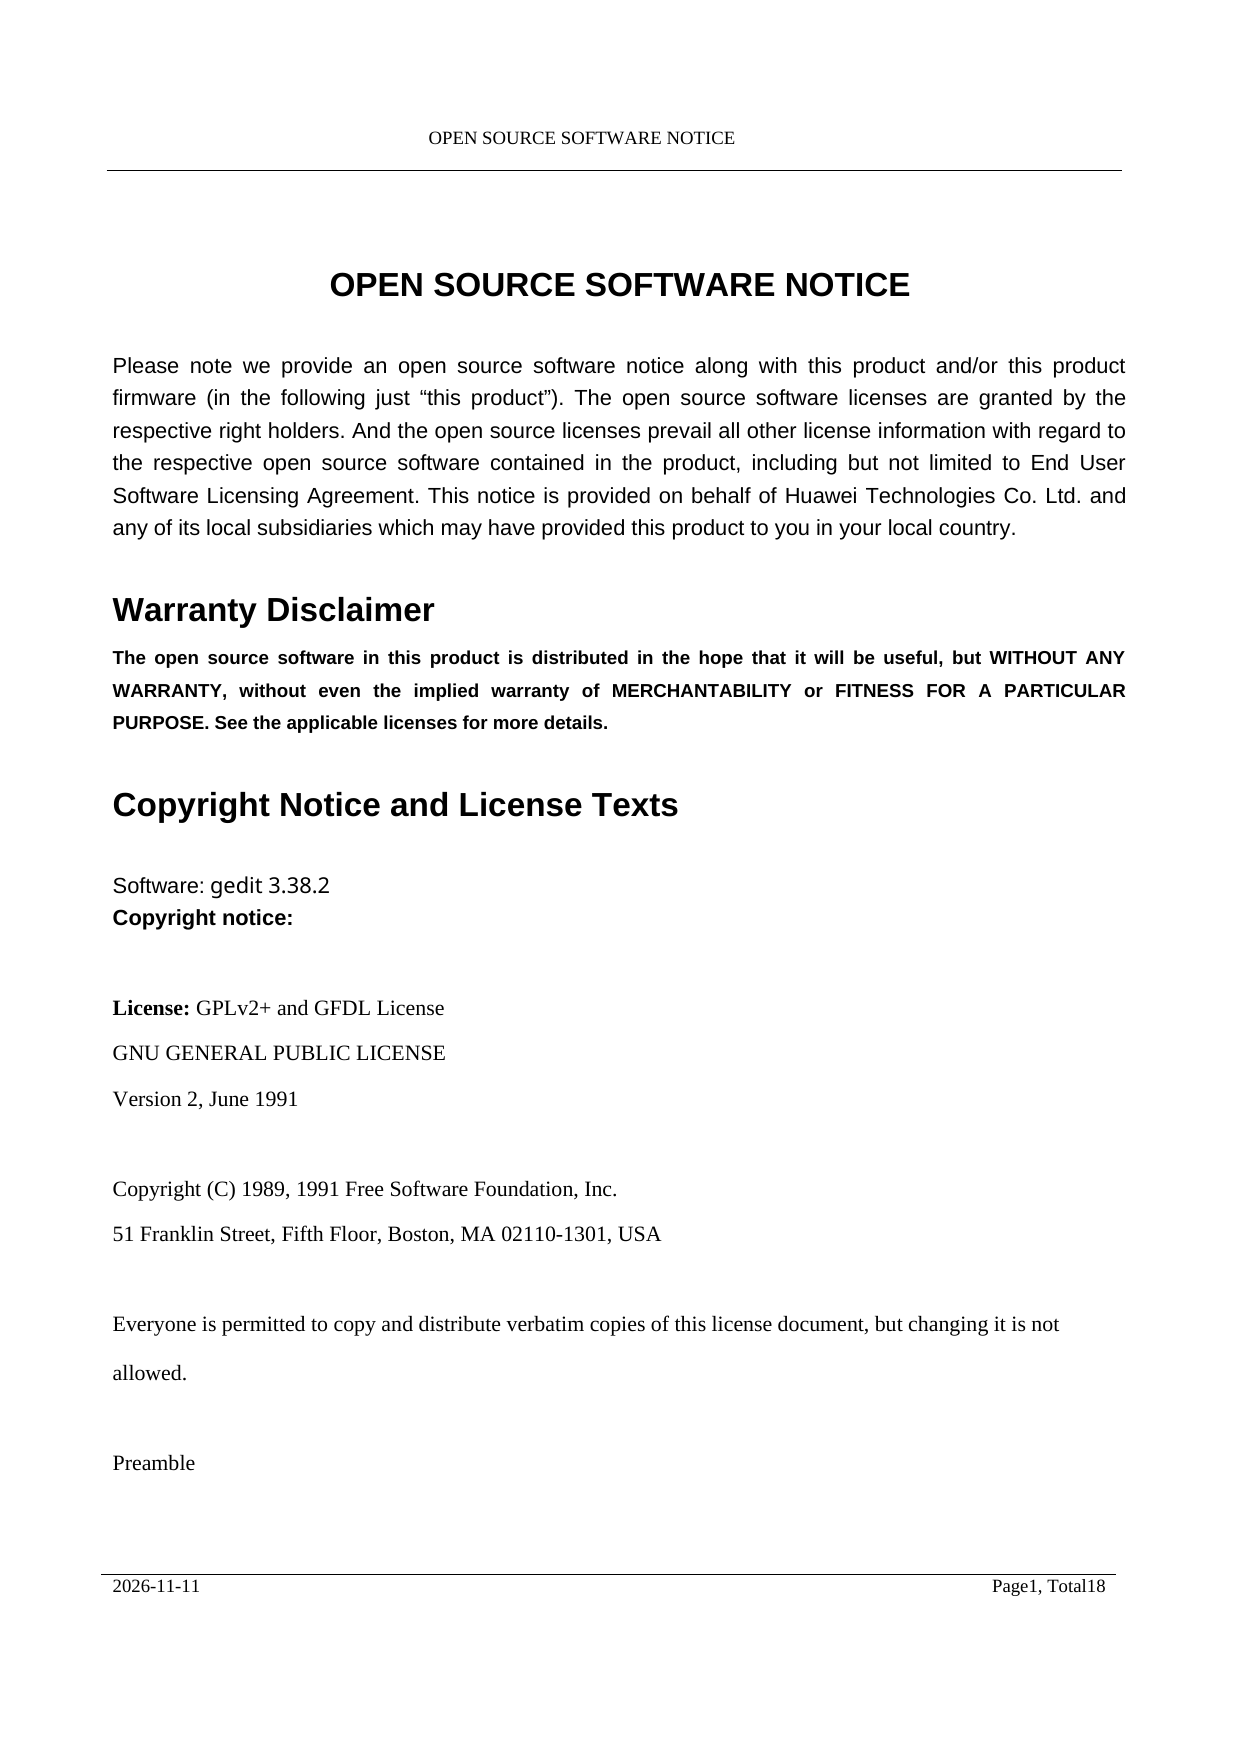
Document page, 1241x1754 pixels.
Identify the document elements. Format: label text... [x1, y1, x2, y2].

text 51 Franklin Street, Fifth Floor, Boston, MA 02110-1301, USA [112, 1217, 1128, 1250]
text Version 2, June 1991 [112, 1082, 1128, 1114]
text GNU GENERAL PUBLIC LICENSE [112, 1037, 1128, 1069]
text Warranty Disclaimer [112, 576, 1128, 641]
text Everyone is permitted to copy and distribute verbatim copies of this license document, but changing it is not allowed. [112, 1307, 1128, 1389]
text The open source software in this product is distributed in the hope that it will be useful, but WITHOUT ANY WARRANTY, without even the implied warranty of MERCHANTABILITY or FITNESS FOR A PARTICULAR PURPOSE. See the applicable licenses for more details. [112, 641, 1128, 739]
text License: GPLv2+ and GFDL License [112, 992, 1128, 1024]
text Copyright notice: [112, 901, 1128, 934]
text Copyright (C) 1989, 1991 Free Software Foundation, Inc. [112, 1172, 1128, 1204]
text Please note we provide an open source software notice along with this product and/or this product firmware (in the following just “this product”). The open source software licenses are granted by the respective right holders. And the open source licenses prevail all other license information with regard to the respective open source software contained in the product, including but not limited to End User Software Licensing Agreement. This notice is provided on behalf of Huawei Technologies Co. Ltd. and any of its local subsidiaries which may have provided this product to you in your local country. [112, 349, 1128, 544]
text Copyright Notice and License Texts [112, 771, 1128, 836]
text Preamble [112, 1446, 1128, 1479]
text Software: gedit 3.38.2 [112, 869, 1128, 901]
text OPEN SOURCE SOFTWARE NOTICE [112, 251, 1128, 316]
